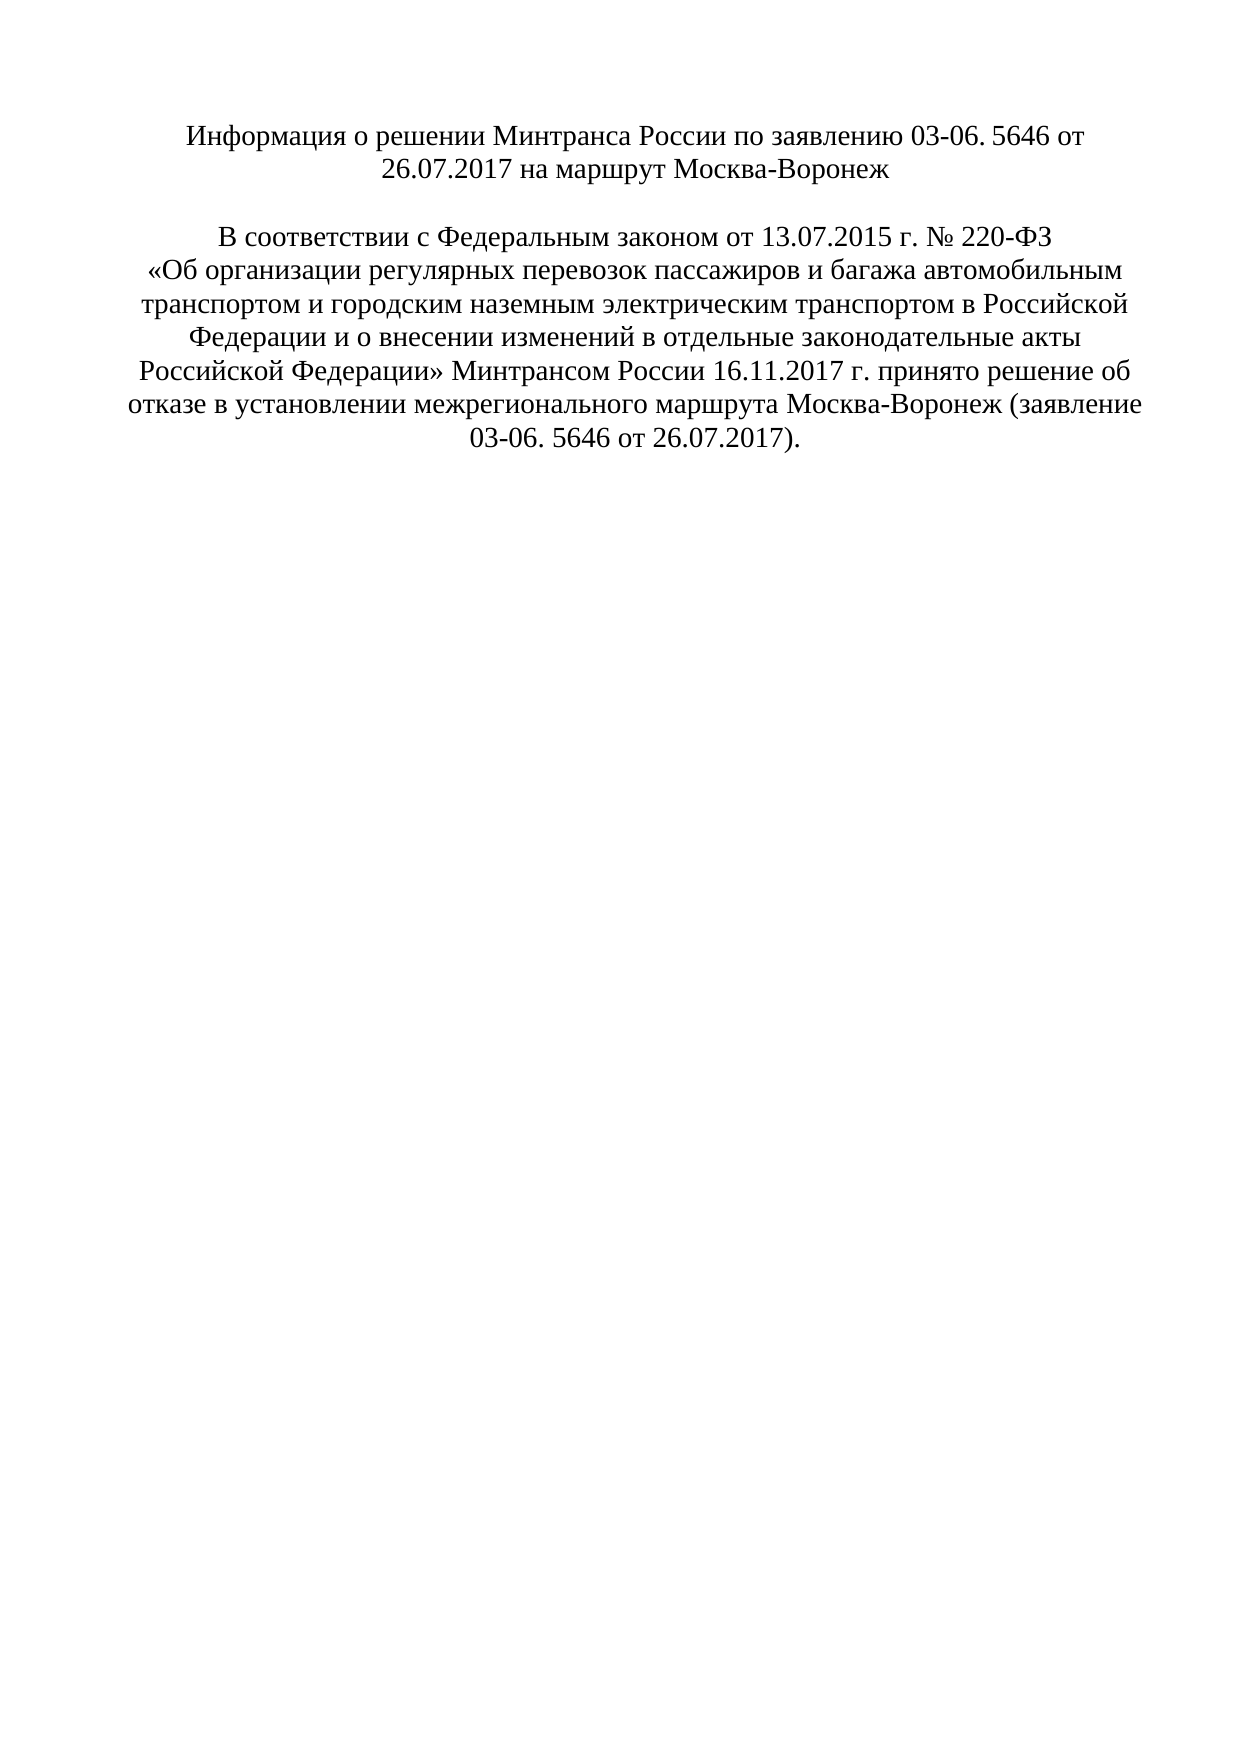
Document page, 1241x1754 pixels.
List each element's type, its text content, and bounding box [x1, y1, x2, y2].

text Информация о решении Минтранса России по заявлению 03-06. 5646 от 26.07.2017 на маршрут Москва-Воронеж [118, 118, 1152, 185]
text В соответствии с Федеральным законом от 13.07.2015 г. № 220-ФЗ «Об организации регулярных перевозок пассажиров и багажа автомобильным транспортом и городским наземным электрическим транспортом в Российской Федерации и о внесении изменений в отдельные законодательные акты Российской Федерации» Минтрансом России 16.11.2017 г. принято решение об отказе в установлении межрегионального маршрута Москва-Воронеж (заявление 03-06. 5646 от 26.07.2017). [118, 219, 1152, 453]
